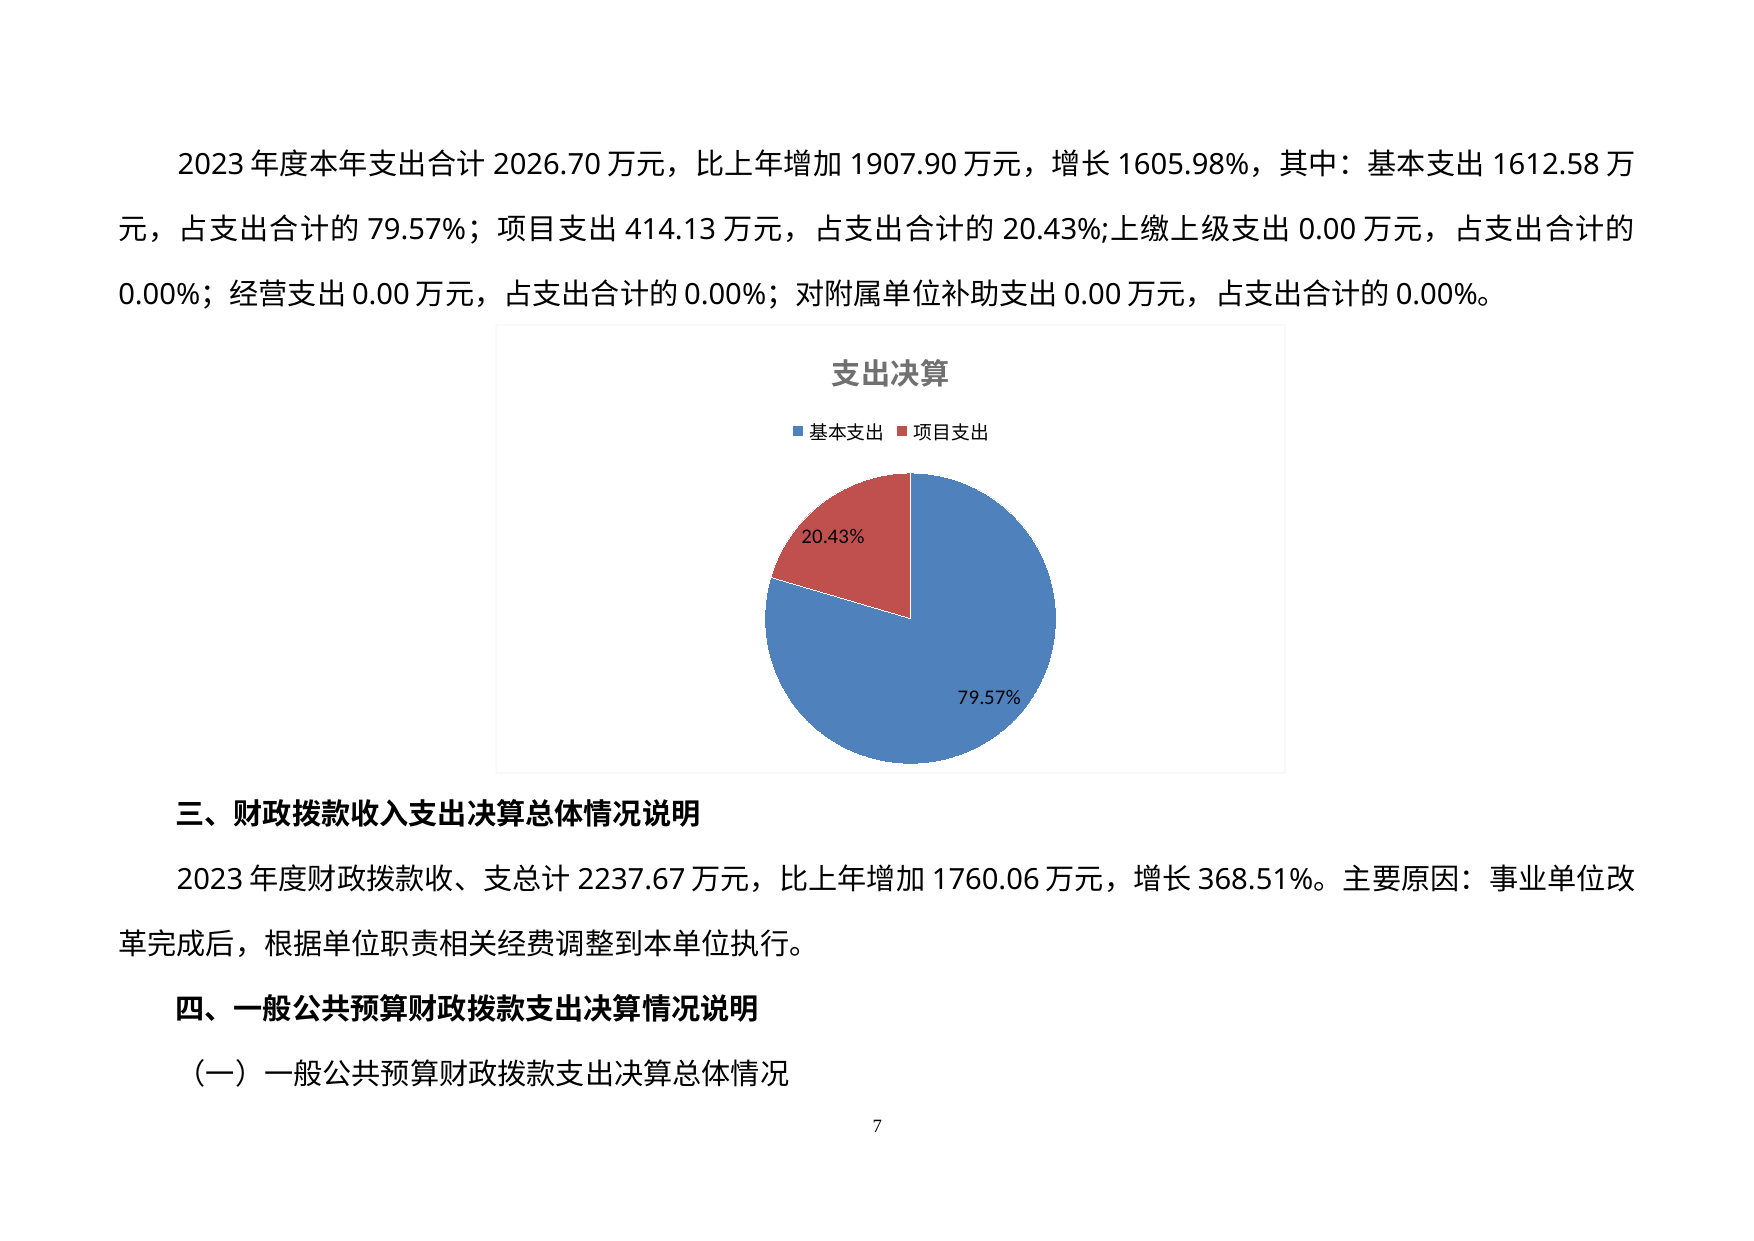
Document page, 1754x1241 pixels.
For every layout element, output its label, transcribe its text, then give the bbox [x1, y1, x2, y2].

text （一）一般公共预算财政拨款支出决算总体情况 [118, 1039, 1636, 1104]
text 2023年度本年支出合计2026.70万元，比上年增加1907.90万元，增长1605.98%，其中：基本支出1612.58万元，占支出合计的79.57%；项目支出414.13万元，占支出合计的20.43%;上缴上级支出0.00万元，占支出合计的0.00%；经营支出0.00万元，占支出合计的0.00%；对附属单位补助支出0.00万元，占支出合计的0.00%。 [118, 129, 1636, 324]
text 2023年度财政拨款收、支总计2237.67万元，比上年增加1760.06万元，增长368.51%。主要原因：事业单位改革完成后，根据单位职责相关经费调整到本单位执行。 [118, 844, 1636, 974]
text 三、财政拨款收入支出决算总体情况说明 [118, 779, 1636, 844]
text 四、一般公共预算财政拨款支出决算情况说明 [118, 974, 1636, 1039]
